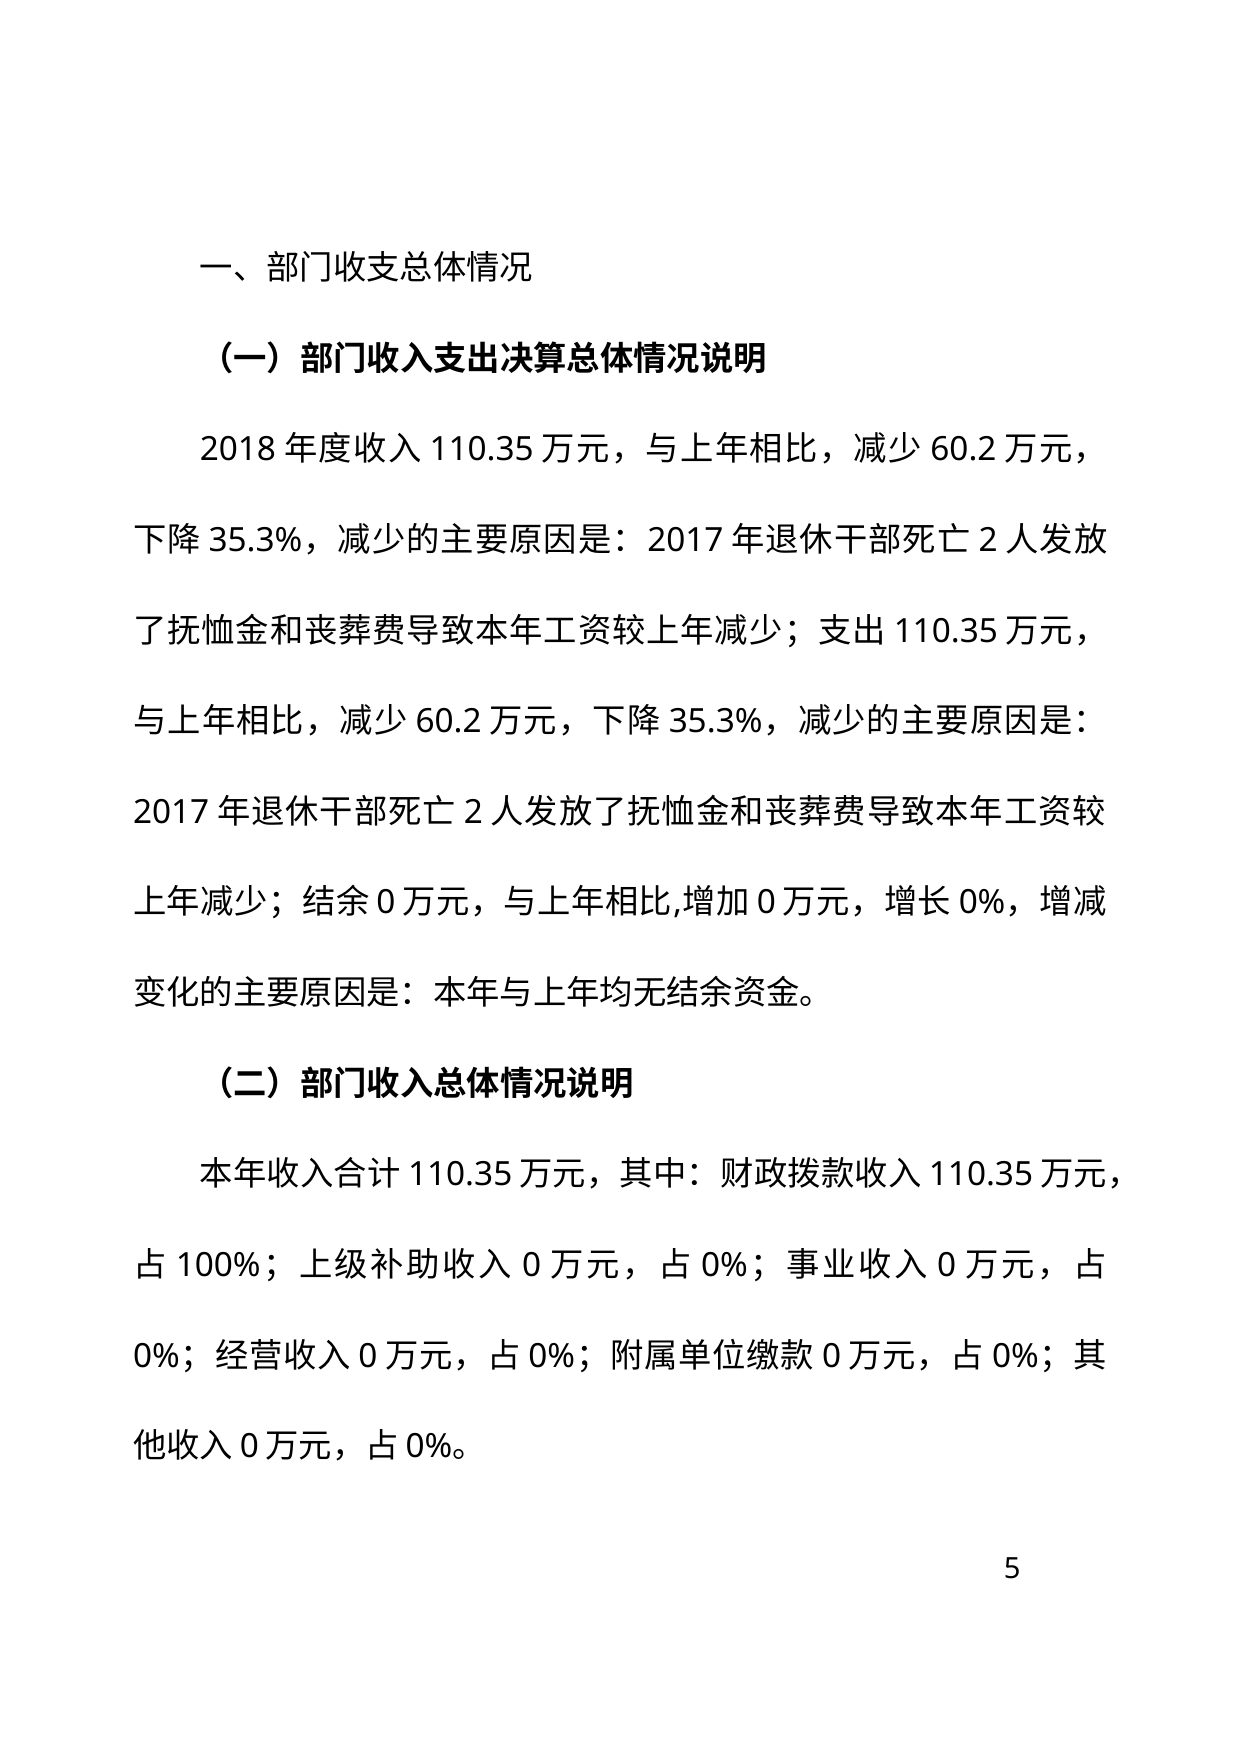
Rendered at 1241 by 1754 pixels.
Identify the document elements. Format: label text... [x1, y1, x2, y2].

text 一、部门收支总体情况 [133, 220, 1107, 311]
text 2018年度收入110.35万元，与上年相比，减少60.2万元，下降35.3%，减少的主要原因是：2017年退休干部死亡2人发放了抚恤金和丧葬费导致本年工资较上年减少；支出110.35万元，与上年相比，减少60.2万元，下降35.3%，减少的主要原因是：2017年退休干部死亡2人发放了抚恤金和丧葬费导致本年工资较上年减少；结余0万元，与上年相比,增加0万元，增长0%，增减变化的主要原因是：本年与上年均无结余资金。 [133, 401, 1107, 1036]
text （一）部门收入支出决算总体情况说明 [133, 311, 1107, 401]
text （二）部门收入总体情况说明 [133, 1036, 1107, 1126]
text 本年收入合计110.35万元，其中：财政拨款收入110.35万元，占100%；上级补助收入0万元，占0%；事业收入0万元，占0%；经营收入0万元，占0%；附属单位缴款0万元，占0%；其他收入0万元，占0%。 [133, 1126, 1107, 1489]
